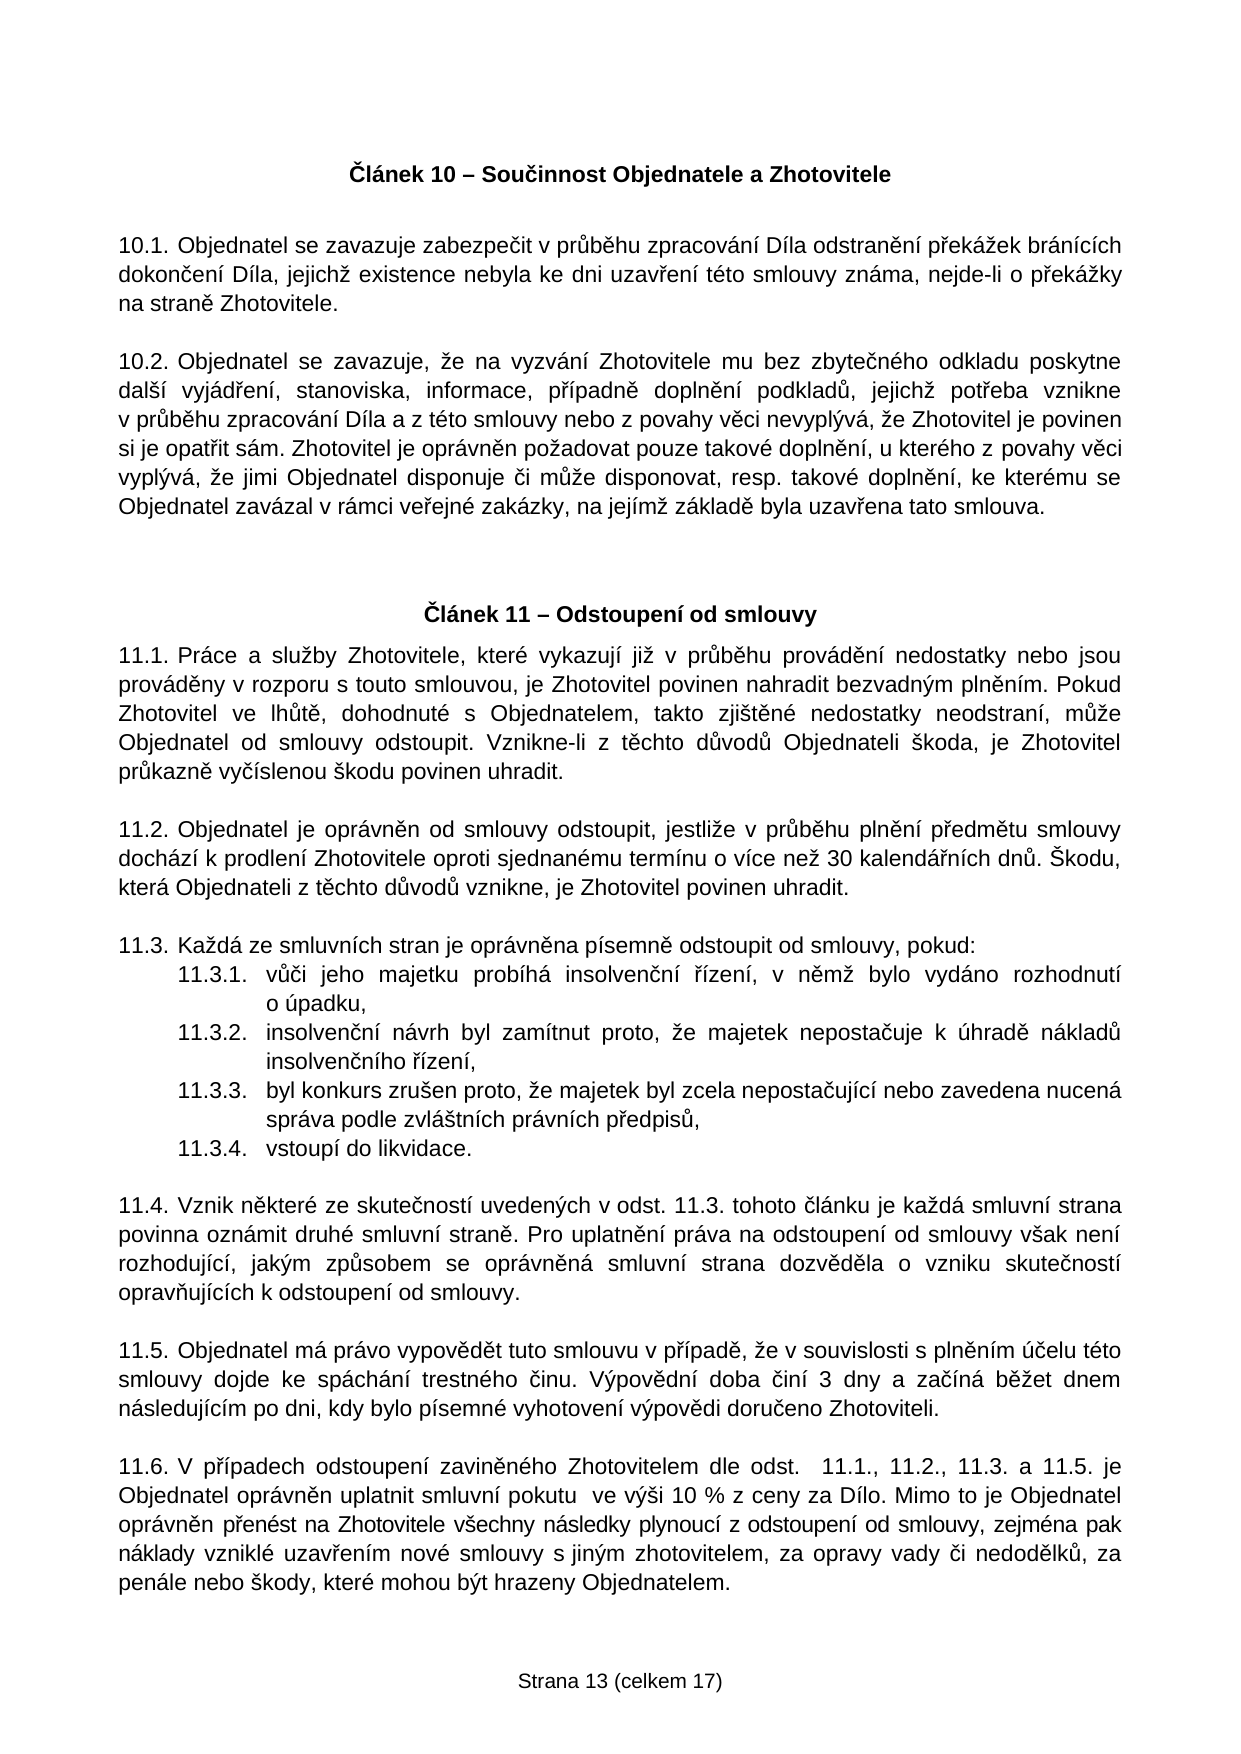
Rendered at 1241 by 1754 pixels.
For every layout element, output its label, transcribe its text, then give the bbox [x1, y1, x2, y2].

list byl konkurs zrušen proto, že majetek byl zcela nepostačující nebo zavedena nucená správa podle zvláštních právních předpisů, [177, 1077, 1122, 1132]
list insolvenční návrh byl zamítnut proto, že majetek nepostačuje k úhradě nákladů insolvenčního řízení, [177, 1019, 1122, 1074]
list Objednatel se zavazuje, že na vyzvání Zhotovitele mu bez zbytečného odkladu poskytne další vyjádření, stanoviska, informace, případně doplnění podkladů, jejichž potřeba vznikne v průběhu zpracování Díla a z této smlouvy nebo z povahy věci nevyplývá, že Zhotovitel je povinen si je opatřit sám. Zhotovitel je oprávněn požadovat pouze takové doplnění, u kterého z povahy věci vyplývá, že jimi Objednatel disponuje či může disponovat, resp. takové doplnění, ke kterému se Objednatel zavázal v rámci veřejné zakázky, na jejímž základě byla uzavřena tato smlouva. [118, 348, 1122, 519]
list Objednatel se zavazuje zabezpečit v průběhu zpracování Díla odstranění překážek bránících dokončení Díla, jejichž existence nebyla ke dni uzavření této smlouvy známa, nejde-li o překážky na straně Zhotovitele. [118, 232, 1122, 317]
text Článek 10 – Součinnost Objednatele a Zhotovitele [118, 161, 1122, 187]
list vstoupí do likvidace. [177, 1134, 1122, 1161]
list vůči jeho majetku probíhá insolvenční řízení, v němž bylo vydáno rozhodnutí o úpadku, [177, 961, 1122, 1016]
list Práce a služby Zhotovitele, které vykazují již v průběhu provádění nedostatky nebo jsou prováděny v rozporu s touto smlouvou, je Zhotovitel povinen nahradit bezvadným plněním. Pokud Zhotovitel ve lhůtě, dohodnuté s Objednatelem, takto zjištěné nedostatky neodstraní, může Objednatel od smlouvy odstoupit. Vznikne-li z těchto důvodů Objednateli škoda, je Zhotovitel průkazně vyčíslenou škodu povinen uhradit. [118, 642, 1122, 785]
list V případech odstoupení zaviněného Zhotovitelem dle odst. 11.1., 11.2., 11.3. a 11.5. je Objednatel oprávněn uplatnit smluvní pokutu ve výši 10 % z ceny za Dílo. Mimo to je Objednatel oprávněn přenést na Zhotovitele všechny následky plynoucí z odstoupení od smlouvy, zejména pak náklady vzniklé uzavřením nové smlouvy s jiným zhotovitelem, za opravy vady či nedodělků, za penále nebo škody, které mohou být hrazeny Objednatelem. [118, 1453, 1122, 1595]
list Vznik některé ze skutečností uvedených v odst. 11.3. tohoto článku je každá smluvní strana povinna oznámit druhé smluvní straně. Pro uplatnění práva na odstoupení od smlouvy však není rozhodující, jakým způsobem se oprávněná smluvní strana dozvěděla o vzniku skutečností opravňujících k odstoupení od smlouvy. [118, 1192, 1122, 1306]
list Objednatel má právo vypovědět tuto smlouvu v případě, že v souvislosti s plněním účelu této smlouvy dojde ke spáchání trestného činu. Výpovědní doba činí 3 dny a začíná běžet dnem následujícím po dni, kdy bylo písemné vyhotovení výpovědi doručeno Zhotoviteli. [118, 1337, 1122, 1422]
text Článek 11 – Odstoupení od smlouvy [118, 601, 1122, 627]
list Každá ze smluvních stran je oprávněna písemně odstoupit od smlouvy, pokud: [118, 932, 1122, 958]
list Objednatel je oprávněn od smlouvy odstoupit, jestliže v průběhu plnění předmětu smlouvy dochází k prodlení Zhotovitele oproti sjednanému termínu o více než 30 kalendářních dnů. Škodu, která Objednateli z těchto důvodů vznikne, je Zhotovitel povinen uhradit. [118, 816, 1122, 901]
